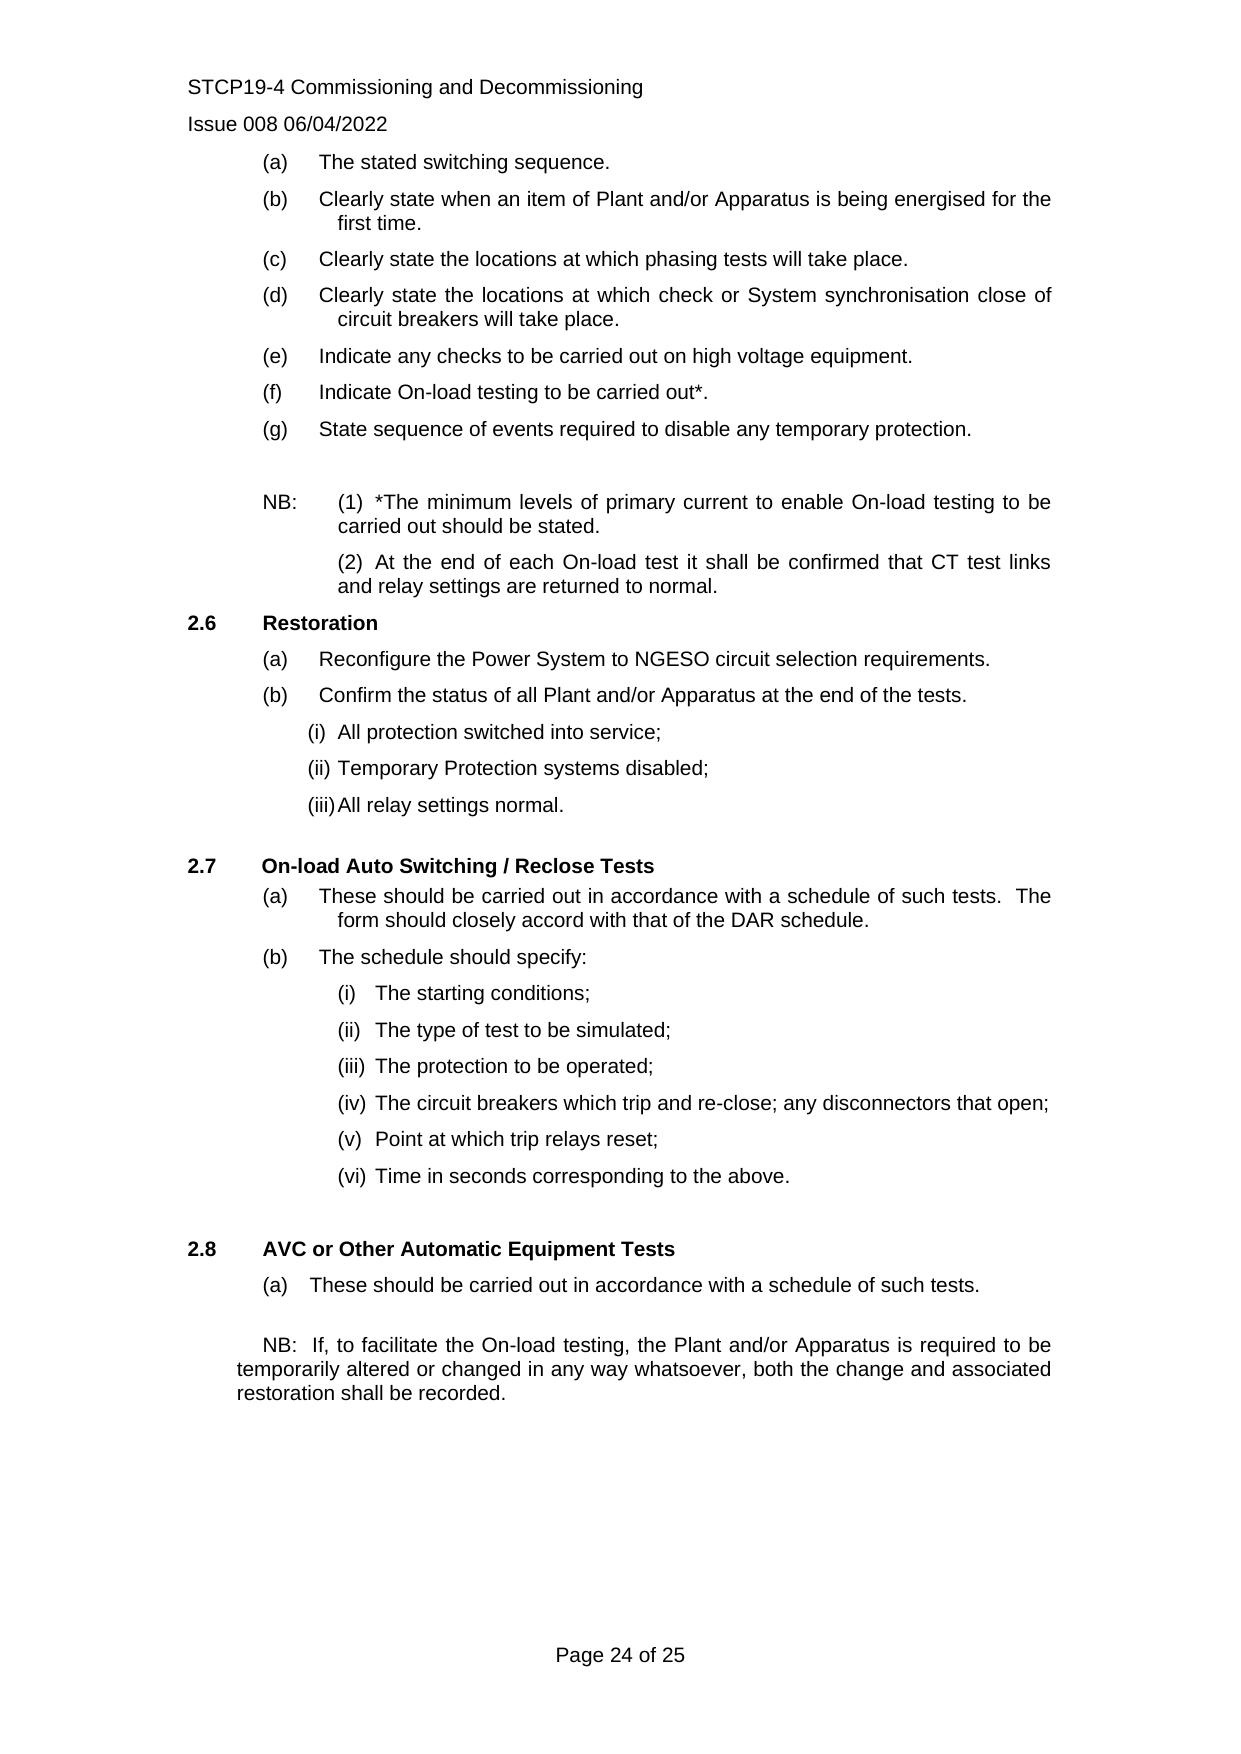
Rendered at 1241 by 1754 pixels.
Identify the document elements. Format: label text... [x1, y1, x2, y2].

list Clearly state when an item of Plant and/or Apparatus is being energised for the first time. [262, 186, 1053, 234]
list All protection switched into service; [307, 720, 1053, 744]
list Clearly state the locations at which check or System synchronisation close of circuit breakers will take place. [262, 283, 1053, 331]
text (i) The starting conditions; [262, 981, 1053, 1005]
list The stated switching sequence. [262, 150, 1053, 174]
text NB: If, to facilitate the On-load testing, the Plant and/or Apparatus is required to be temporarily altered or changed in any way whatsoever, both the change and associated restoration shall be recorded. [237, 1333, 1053, 1405]
text NB: (1) *The minimum levels of primary current to enable On-load testing to be carried out should be stated. [187, 489, 1053, 537]
list Indicate On-load testing to be carried out*. [262, 380, 1053, 404]
text (iv) The circuit breakers which trip and re-close; any disconnectors that open; [262, 1091, 1053, 1114]
text 2.8 AVC or Other Automatic Equipment Tests [187, 1236, 1053, 1260]
list All relay settings normal. [307, 793, 1053, 817]
list Reconfigure the Power System to NGESO circuit selection requirements. [262, 647, 1053, 671]
text (ii) The type of test to be simulated; [262, 1018, 1053, 1042]
text (vi) Time in seconds corresponding to the above. [262, 1163, 1053, 1187]
text 2.6 Restoration [187, 610, 1053, 634]
list Indicate any checks to be carried out on high voltage equipment. [262, 344, 1053, 368]
text (a) These should be carried out in accordance with a schedule of such tests. [187, 1273, 1053, 1297]
text (iii) The protection to be operated; [262, 1054, 1053, 1078]
list These should be carried out in accordance with a schedule of such tests. The form should closely accord with that of the DAR schedule. [262, 884, 1053, 932]
text (2) At the end of each On-load test it shall be confirmed that CT test links and relay settings are returned to normal. [262, 550, 1053, 598]
list Clearly state the locations at which phasing tests will take place. [262, 247, 1053, 271]
subtitle 2.7 On-load Auto Switching / Reclose Tests [187, 854, 1053, 878]
list The schedule should specify: [262, 945, 1053, 969]
text (v) Point at which trip relays reset; [262, 1127, 1053, 1151]
text (g) State sequence of events required to disable any temporary protection. [187, 417, 1053, 441]
list Temporary Protection systems disabled; [307, 756, 1053, 780]
list Confirm the status of all Plant and/or Apparatus at the end of the tests. [262, 683, 1053, 707]
